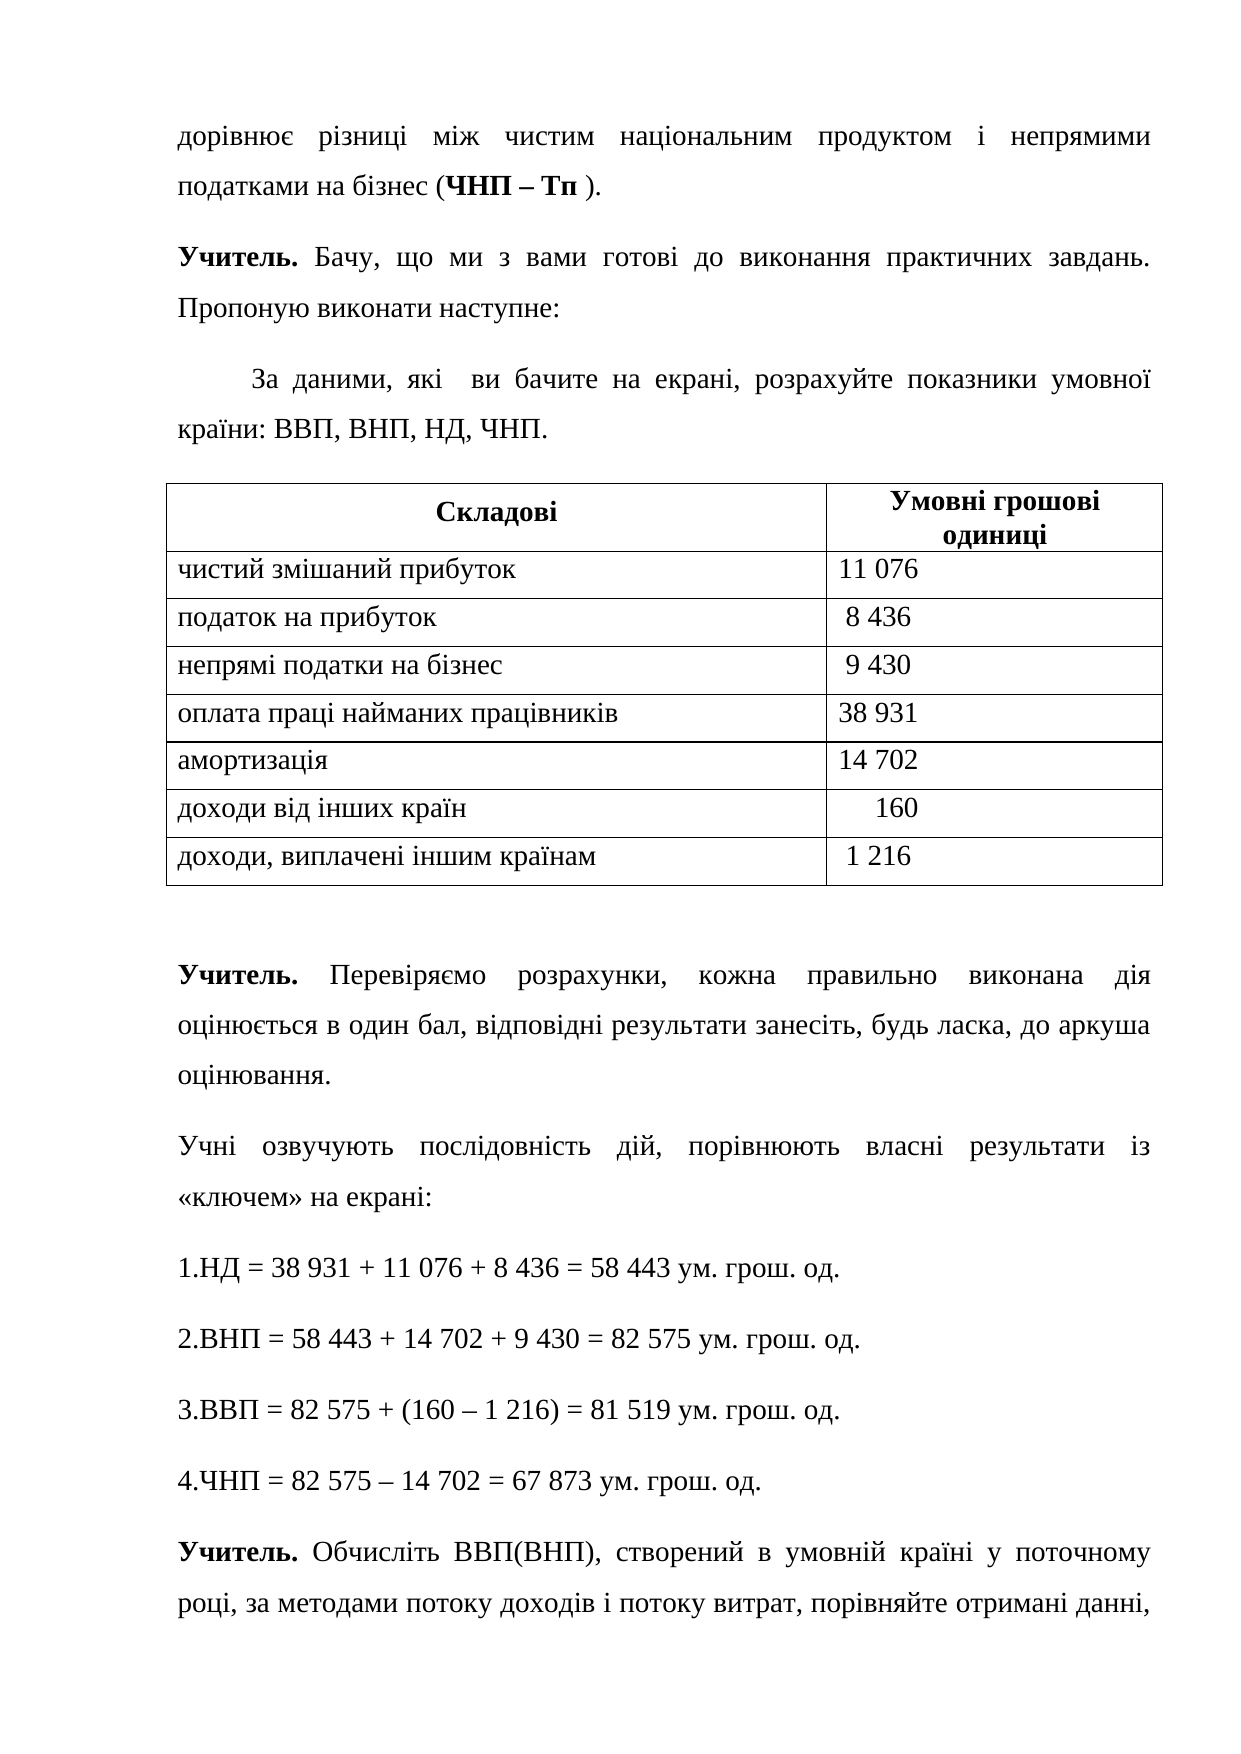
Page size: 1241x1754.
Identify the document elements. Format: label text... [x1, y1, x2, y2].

table_cell непрямі податки на бізнес [167, 647, 826, 694]
table_cell 160 [827, 790, 1162, 837]
table_header Умовні грошові одиниці [827, 484, 1162, 551]
text Учні озвучують послідовність дій, порівнюють власні результати із «ключем» на екрані: [177, 1128, 1152, 1212]
text Учитель. Бачу, що ми з вами готові до виконання практичних завдань. Пропоную виконати наступне: [177, 239, 1152, 323]
table_cell амортизація [167, 743, 826, 789]
text 3.ВВП = 82 575 + (160 – 1 216) = 81 519 ум. грош. од. [177, 1392, 1152, 1426]
text Учитель. Перевіряємо розрахунки, кожна правильно виконана дія оцінюється в один бал, відповідні результати занесіть, будь ласка, до аркуша оцінювання. [177, 957, 1152, 1091]
text За даними, які ви бачите на екрані, розрахуйте показники умовної країни: ВВП, ВНП, НД, ЧНП. [177, 361, 1152, 445]
table_cell доходи від інших країн [167, 790, 826, 837]
table_cell 38 931 [827, 695, 1162, 741]
table_cell 8 436 [827, 599, 1162, 646]
table_cell чистий змішаний прибуток [167, 552, 826, 598]
table_cell податок на прибуток [167, 599, 826, 646]
table_header Складові [167, 484, 826, 551]
table_cell 9 430 [827, 647, 1162, 694]
table_cell 14 702 [827, 743, 1162, 789]
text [177, 1534, 1152, 1618]
table_cell оплата праці найманих працівників [167, 695, 826, 741]
text 2.ВНП = 58 443 + 14 702 + 9 430 = 82 575 ум. грош. од. [177, 1321, 1152, 1355]
text 1.НД = 38 931 + 11 076 + 8 436 = 58 443 ум. грош. од. [177, 1250, 1152, 1283]
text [177, 118, 1152, 202]
table_cell доходи, виплачені іншим країнам [167, 838, 826, 884]
text 4.ЧНП = 82 575 – 14 702 = 67 873 ум. грош. од. [177, 1463, 1152, 1497]
table_cell 1 216 [827, 838, 1162, 884]
table_cell 11 076 [827, 552, 1162, 598]
